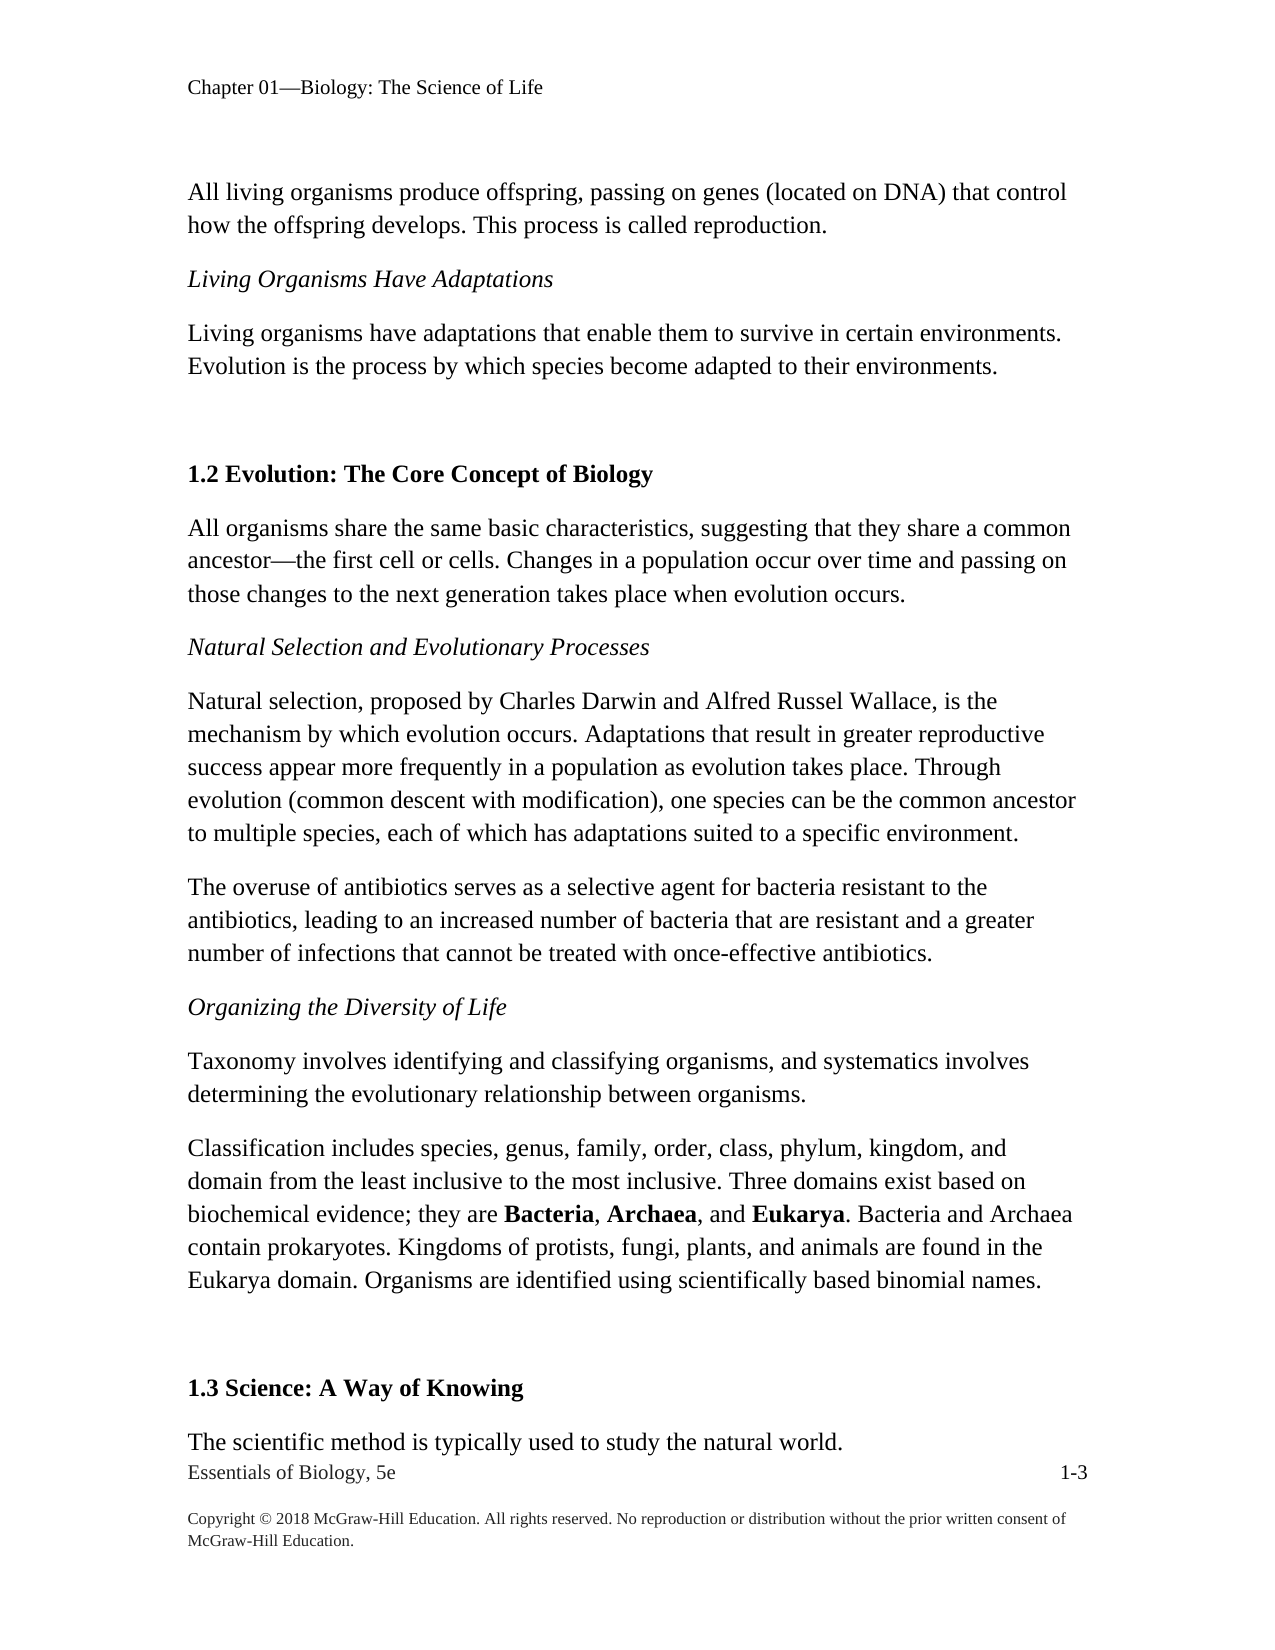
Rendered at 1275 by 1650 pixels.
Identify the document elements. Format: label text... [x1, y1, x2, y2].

subtitle Living Organisms Have Adaptations [187, 264, 1087, 293]
subtitle Organizing the Diversity of Life [187, 992, 1087, 1021]
subtitle 1.3 Science: A Way of Knowing [187, 1373, 1087, 1401]
text Classification includes species, genus, family, order, class, phylum, kingdom, and domain from the least inclusive to the most inclusive. Three domains exist based on biochemical evidence; they are Bacteria, Archaea, and Eukarya. Bacteria and Archaea contain prokaryotes. Kingdoms of protists, fungi, plants, and animals are found in the Eukarya domain. Organisms are identified using scientifically based binomial names. [187, 1133, 1087, 1294]
subtitle Natural Selection and Evolutionary Processes [187, 632, 1087, 661]
text Taxonomy involves identifying and classifying organisms, and systematics involves determining the evolutionary relationship between organisms. [187, 1046, 1087, 1108]
text The overuse of antibiotics serves as a selective agent for bacteria resistant to the antibiotics, leading to an increased number of bacteria that are resistant and a greater number of infections that cannot be treated with once-effective antibiotics. [187, 872, 1087, 967]
text All organisms share the same basic characteristics, suggesting that they share a common ancestor—the first cell or cells. Changes in a population occur over time and passing on those changes to the next generation takes place when evolution occurs. [187, 513, 1087, 607]
text Living organisms have adaptations that enable them to survive in certain environments. Evolution is the process by which species become adapted to their environments. [187, 318, 1087, 380]
text The scientific method is typically used to study the natural world. [187, 1427, 1087, 1455]
text Natural selection, proposed by Charles Darwin and Alfred Russel Wallace, is the mechanism by which evolution occurs. Adaptations that result in greater reproductive success appear more frequently in a population as evolution takes place. Through evolution (common descent with modification), one species can be the common ancestor to multiple species, each of which has adaptations suited to a specific environment. [187, 686, 1087, 847]
subtitle 1.2 Evolution: The Core Concept of Biology [187, 459, 1087, 487]
text All living organisms produce offspring, passing on genes (located on DNA) that control how the offspring develops. This process is called reproduction. [187, 177, 1087, 239]
